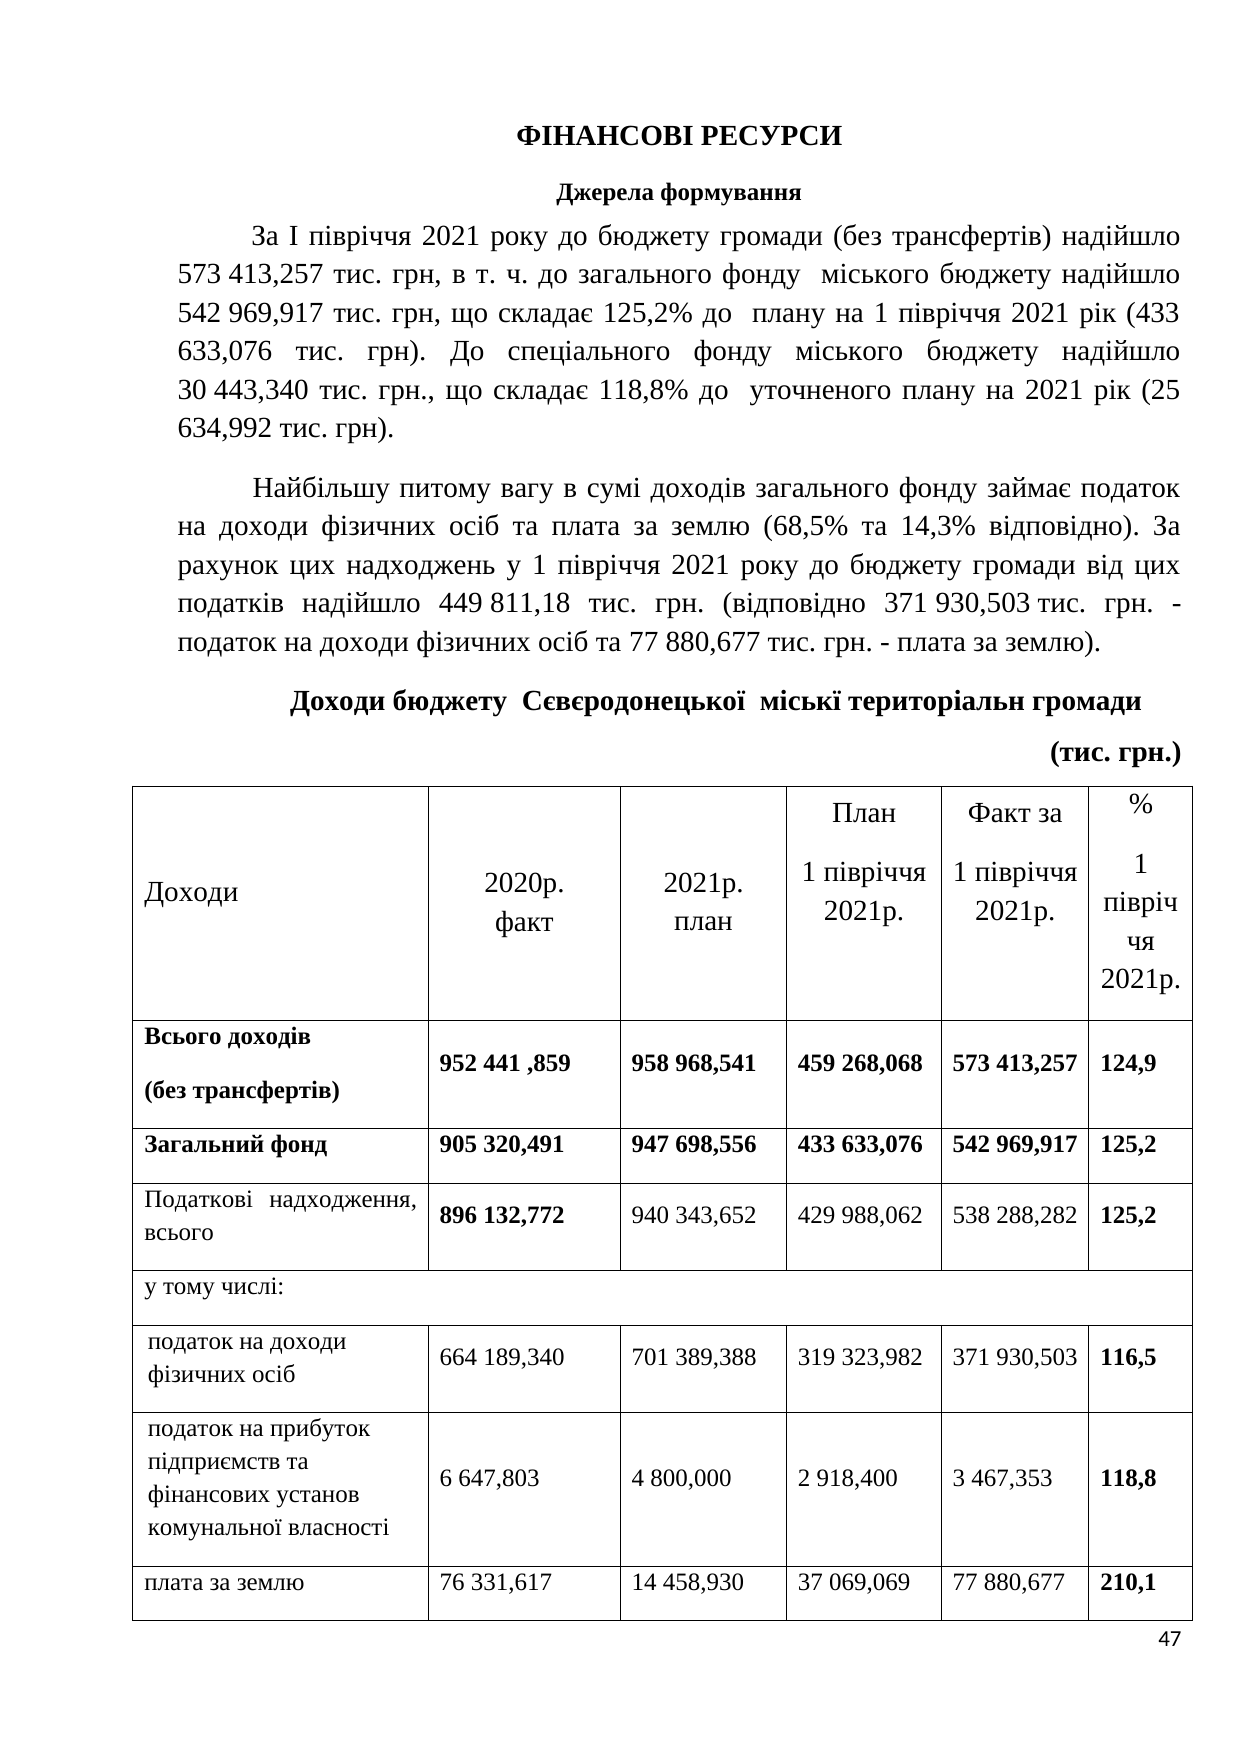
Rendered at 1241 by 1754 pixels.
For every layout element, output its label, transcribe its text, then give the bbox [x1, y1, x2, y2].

table_cell 433 633,076 [787, 1129, 941, 1183]
table_cell 538 288,282 [942, 1184, 1088, 1270]
table_cell 952 441 ,859 [429, 1021, 620, 1128]
table_cell у тому числі: [133, 1271, 1192, 1325]
table_cell 3 467,353 [942, 1413, 1088, 1566]
table_cell 940 343,652 [621, 1184, 786, 1270]
table_cell Податкові надходження, всього [133, 1184, 428, 1270]
table_cell 2 918,400 [787, 1413, 941, 1566]
table_header Факт за 1 півріччя 2021р. [942, 787, 1088, 1020]
table_cell 319 323,982 [787, 1326, 941, 1412]
table_cell 429 988,062 [787, 1184, 941, 1270]
table_cell 701 389,388 [621, 1326, 786, 1412]
table_cell 947 698,556 [621, 1129, 786, 1183]
table_header 2020р. факт [429, 787, 620, 1020]
text Найбільшу питому вагу в сумі доходів загального фонду займає податок на доходи фізичних осіб та плата за землю (68,5% та 14,3% відповідно). За рахунок цих надходжень у 1 півріччя 2021 року до бюджету громади від цих податків надійшло 449 811,18 тис. грн. (відповідно 371 930,503 тис. грн. - податок на доходи фізичних осіб та 77 880,677 тис. грн. - плата за землю). [177, 470, 1181, 658]
table_cell 905 320,491 [429, 1129, 620, 1183]
table_cell 124,9 [1089, 1021, 1192, 1128]
table_cell 459 268,068 [787, 1021, 941, 1128]
table_cell 371 930,503 [942, 1326, 1088, 1412]
table_cell 76 331,617 [429, 1567, 620, 1620]
table_cell 77 880,677 [942, 1567, 1088, 1620]
table_cell 4 800,000 [621, 1413, 786, 1566]
table_cell 6 647,803 [429, 1413, 620, 1566]
table_cell 125,2 [1089, 1184, 1192, 1270]
table_cell 664 189,340 [429, 1326, 620, 1412]
table_cell 125,2 [1089, 1129, 1192, 1183]
table_cell 896 132,772 [429, 1184, 620, 1270]
table_cell Загальний фонд [133, 1129, 428, 1183]
table_cell податок на прибуток підприємств та фінансових установ комунальної власності [133, 1413, 428, 1566]
table_cell 14 458,930 [621, 1567, 786, 1620]
table_header % 1 півріччя 2021р. [1089, 787, 1192, 1020]
table_cell 37 069,069 [787, 1567, 941, 1620]
table_cell 573 413,257 [942, 1021, 1088, 1128]
text За І півріччя 2021 року до бюджету громади (без трансфертів) надійшло 573 413,257 тис. грн, в т. ч. до загального фонду міського бюджету надійшло 542 969,917 тис. грн, що складає 125,2% до плану на 1 півріччя 2021 рік (433 633,076 тис. грн). До спеціального фонду міського бюджету надійшло 30 443,340 тис. грн., що складає 118,8% до уточненого плану на 2021 рік (25 634,992 тис. грн). [177, 218, 1181, 444]
table_cell 542 969,917 [942, 1129, 1088, 1183]
text (тис. грн.) [177, 734, 1181, 768]
table_header 2021р. план [621, 787, 786, 1020]
table_cell 210,1 [1089, 1567, 1192, 1620]
table_cell 116,5 [1089, 1326, 1192, 1412]
table_cell 118,8 [1089, 1413, 1192, 1566]
table_header План 1 півріччя 2021р. [787, 787, 941, 1020]
table_cell плата за землю [133, 1567, 428, 1620]
table_header Доходи [133, 787, 428, 1020]
subtitle ФІНАНСОВІ РЕСУРСИ [177, 118, 1181, 152]
text Доходи бюджету Сєвєродонецької міськї територіальн громади [177, 683, 1181, 717]
table_cell Всього доходів (без трансфертів) [133, 1021, 428, 1128]
subtitle Джерела формування [177, 177, 1181, 205]
table_cell 958 968,541 [621, 1021, 786, 1128]
table_cell податок на доходи фізичних осіб [133, 1326, 428, 1412]
